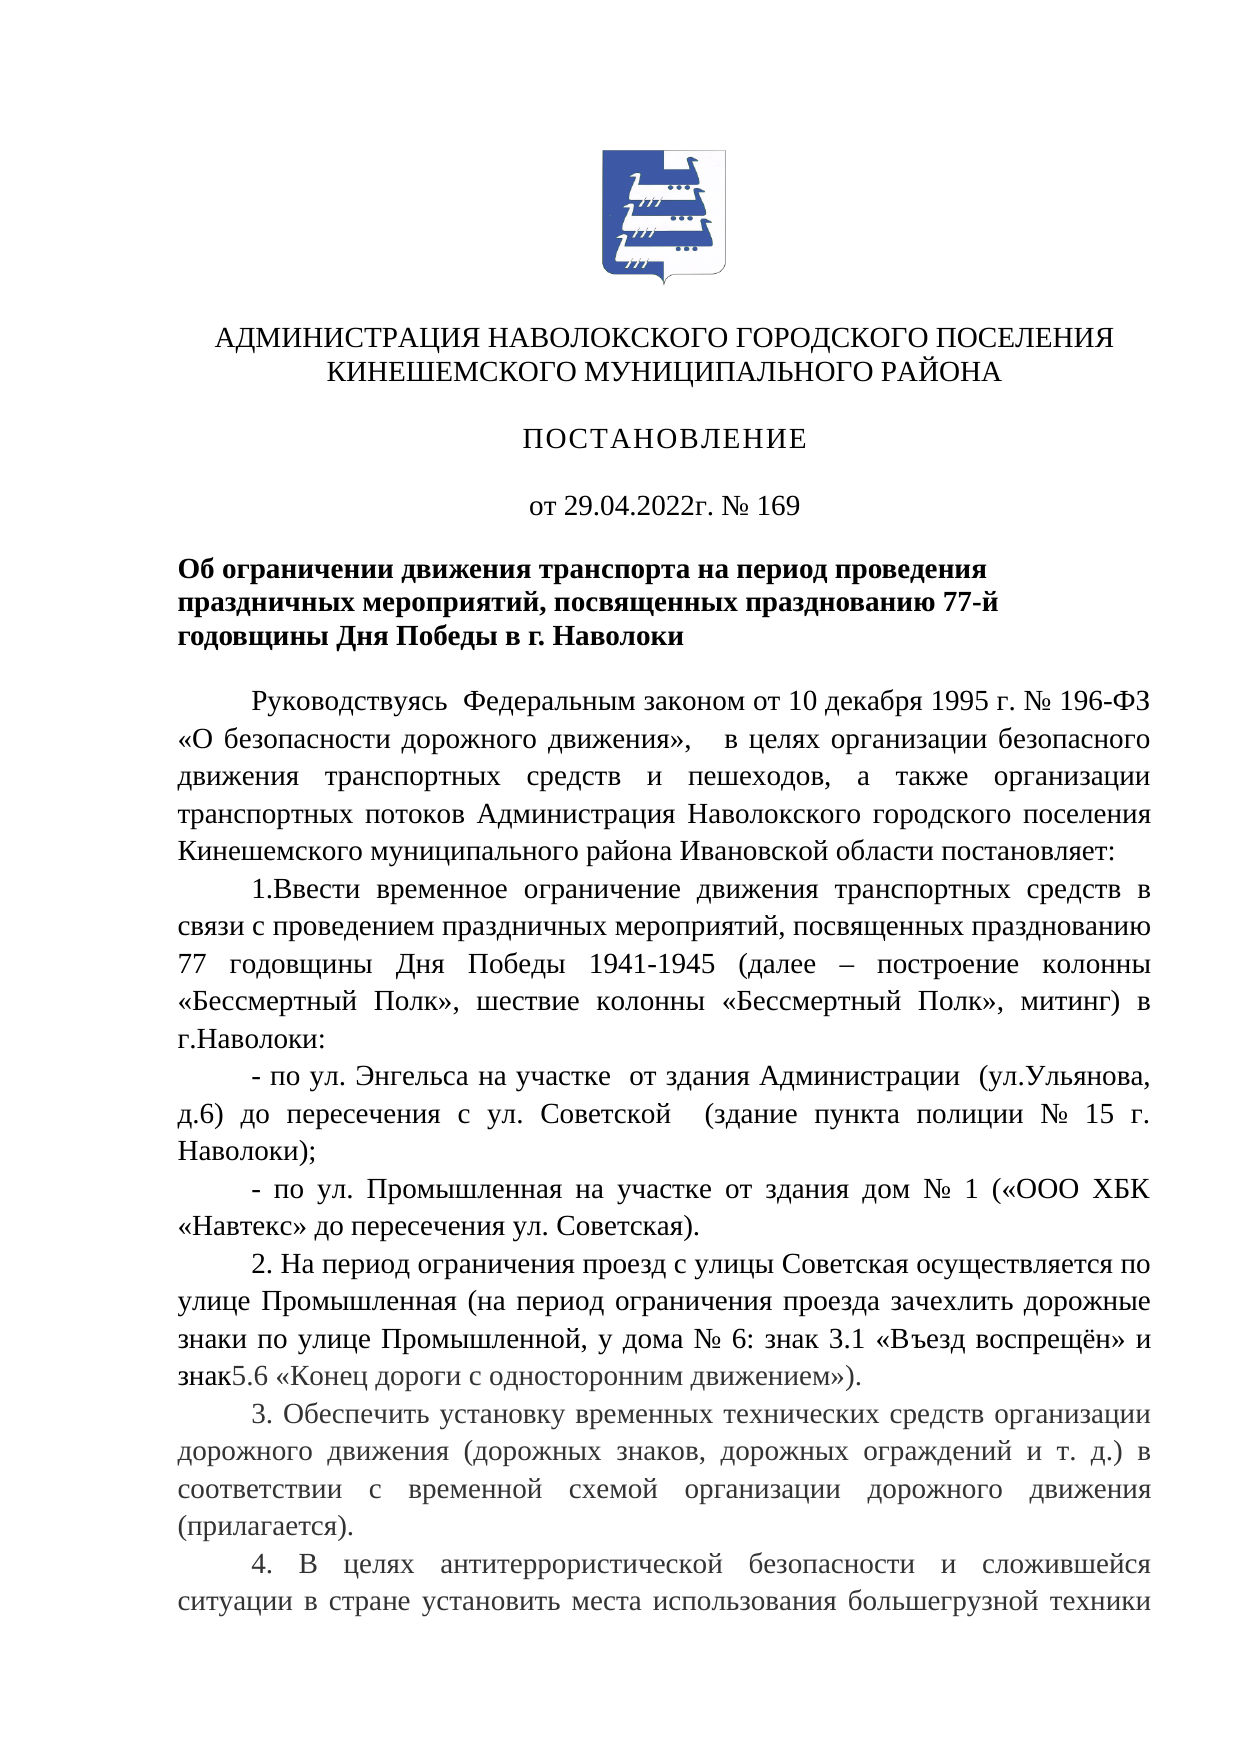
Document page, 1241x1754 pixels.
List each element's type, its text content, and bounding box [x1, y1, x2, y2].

text от 29.04.2022г. № 169 [177, 488, 1152, 522]
picture [595, 118, 734, 287]
text ПОСТАНОВЛЕНИЕ [177, 421, 1152, 454]
text 1.Ввести временное ограничение движения транспортных средств в связи с проведением праздничных мероприятий, посвященных празднованию 77 годовщины Дня Победы 1941-1945 (далее – построение колонны «Бессмертный Полк», шествие колонны «Бессмертный Полк», митинг) в г.Наволоки: [177, 868, 1152, 1056]
text - по ул. Энгельса на участке от здания Администрации (ул.Ульянова, д.6) до пересечения с ул. Советской (здание пункта полиции № 15 г. Наволоки); [177, 1056, 1152, 1096]
text КИНЕШЕМСКОГО МУНИЦИПАЛЬНОГО РАЙОНА [177, 354, 1152, 387]
text АДМИНИСТРАЦИЯ НАВОЛОКСКОГО ГОРОДСКОГО ПОСЕЛЕНИЯ [177, 320, 1152, 354]
text 2. На период ограничения проезд с улицы Советская осуществляется по улице Промышленная (на период ограничения проезда зачехлить дорожные знаки по улице Промышленной, у дома № 6: знак 3.1 «Въезд воспрещён» и знак5.6 «Конец дороги с односторонним движением»). [177, 1354, 1152, 1393]
text 2. На период ограничения проезд с улицы Советская осуществляется по улице Промышленная (на период ограничения проезда зачехлить дорожные знаки по улице Промышленной, у дома № 6: знак 3.1 «Въезд воспрещён» и знак5.6 «Конец дороги с односторонним движением»). [177, 1243, 1152, 1283]
text - по ул. Промышленная на участке от здания дом № 1 («ООО ХБК «Навтекс» до пересечения ул. Советская). [177, 1168, 1152, 1243]
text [177, 1543, 1152, 1583]
text Об ограничении движения транспорта на период проведения праздничных мероприятий, посвященных празднованию 77-й годовщины Дня Победы в г. Наволоки [177, 551, 1152, 651]
text 3. Обеспечить установку временных технических средств организации дорожного движения (дорожных знаков, дорожных ограждений и т. д.) в соответствии с временной схемой организации дорожного движения (прилагается). [177, 1393, 1152, 1433]
text - по ул. Энгельса на участке от здания Администрации (ул.Ульянова, д.6) до пересечения с ул. Советской (здание пункта полиции № 15 г. Наволоки); [177, 1129, 1152, 1168]
text Руководствуясь Федеральным законом от 10 декабря 1995 г. № 196-ФЗ «О безопасности дорожного движения», в целях организации безопасного движения транспортных средств и пешеходов, а также организации транспортных потоков Администрация Наволокского городского поселения Кинешемского муниципального района Ивановской области постановляет: [177, 681, 1152, 868]
text 3. Обеспечить установку временных технических средств организации дорожного движения (дорожных знаков, дорожных ограждений и т. д.) в соответствии с временной схемой организации дорожного движения (прилагается). [177, 1504, 1152, 1543]
